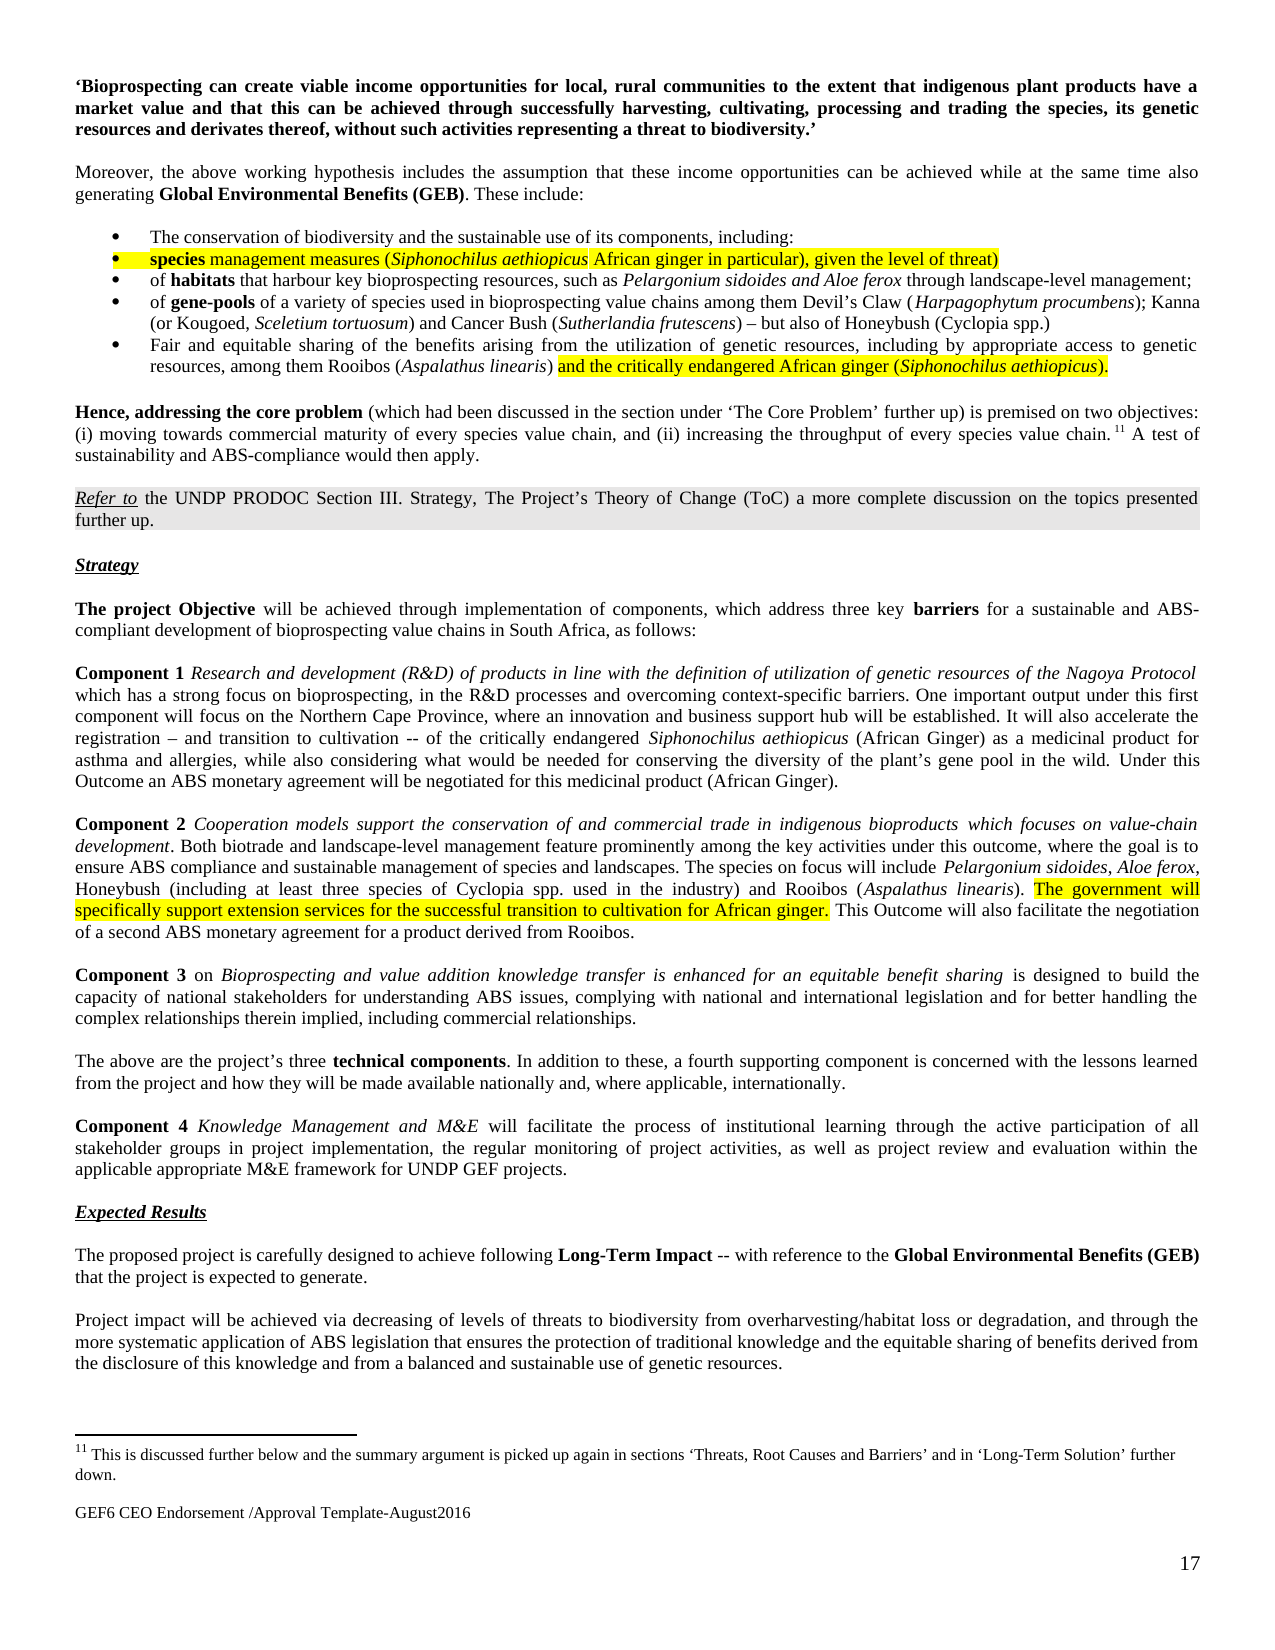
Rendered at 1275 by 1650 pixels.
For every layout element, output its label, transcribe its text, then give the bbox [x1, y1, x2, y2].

list of gene-pools of a variety of species used in bioprospecting value chains among them Devil’s Claw (Harpagophytum procumbens); Kanna (or Kougoed, Sceletium tortuosum) and Cancer Bush (Sutherlandia frutescens) – but also of Honeybush (Cyclopia spp.) [112, 291, 1200, 334]
list species management measures (Siphonochilus aethiopicus African ginger in particular), given the level of threat) [112, 247, 1200, 269]
text The project Objective will be achieved through implementation of components, which address three key barriers for a sustainable and ABS-compliant development of bioprospecting value chains in South Africa, as follows: [75, 597, 1200, 641]
text Component 1 Research and development (R&D) of products in line with the definition of utilization of genetic resources of the Nagoya Protocol which has a strong focus on bioprospecting, in the R&D processes and overcoming context-specific barriers. One important output under this first component will focus on the Northern Cape Province, where an innovation and business support hub will be established. It will also accelerate the registration – and transition to cultivation -- of the critically endangered Siphonochilus aethiopicus (African Ginger) as a medicinal product for asthma and allergies, while also considering what would be needed for conserving the diversity of the plant’s gene pool in the wild. Under this Outcome an ABS monetary agreement will be negotiated for this medicinal product (African Ginger). [75, 662, 1200, 792]
text The above are the project’s three technical components. In addition to these, a fourth supporting component is concerned with the lessons learned from the project and how they will be made available nationally and, where applicable, internationally. [75, 1050, 1200, 1093]
text Project impact will be achieved via decreasing of levels of threats to biodiversity from overharvesting/habitat loss or degradation, and through the more systematic application of ABS legislation that ensures the protection of traditional knowledge and the equitable sharing of benefits derived from the disclosure of this knowledge and from a balanced and sustainable use of genetic resources. [75, 1309, 1200, 1374]
list The conservation of biodiversity and the sustainable use of its components, including: [112, 226, 1200, 247]
text Hence, addressing the core problem (which had been discussed in the section under ‘The Core Problem’ further up) is premised on two objectives: (i) moving towards commercial maturity of every species value chain, and (ii) increasing the throughput of every species value chain. A test of sustainability and ABS-compliance would then apply. [75, 401, 1200, 466]
text The proposed project is carefully designed to achieve following Long-Term Impact -- with reference to the Global Environmental Benefits (GEB) that the project is expected to generate. [75, 1244, 1200, 1287]
text Expected Results [75, 1201, 1200, 1223]
list Fair and equitable sharing of the benefits arising from the utilization of genetic resources, including by appropriate access to genetic resources, among them Rooibos (Aspalathus linearis) and the critically endangered African ginger (Siphonochilus aethiopicus). [112, 334, 1200, 377]
text Moreover, the above working hypothesis includes the assumption that these income opportunities can be achieved while at the same time also generating Global Environmental Benefits (GEB). These include: [75, 161, 1200, 204]
text Component 3 on Bioprospecting and value addition knowledge transfer is enhanced for an equitable benefit sharing is designed to build the capacity of national stakeholders for understanding ABS issues, complying with national and international legislation and for better handling the complex relationships therein implied, including commercial relationships. [75, 964, 1200, 1029]
text Refer to the UNDP PRODOC Section III. Strategy, The Project’s Theory of Change (ToC) a more complete discussion on the topics presented further up. [75, 487, 1200, 530]
list of habitats that harbour key bioprospecting resources, such as Pelargonium sidoides and Aloe ferox through landscape-level management; [112, 269, 1200, 291]
text Strategy [75, 554, 1200, 576]
text ‘Bioprospecting can create viable income opportunities for local, rural communities to the extent that indigenous plant products have a market value and that this can be achieved through successfully harvesting, cultivating, processing and trading the species, its genetic resources and derivates thereof, without such activities representing a threat to biodiversity.’ [75, 75, 1200, 140]
text Component 2 Cooperation models support the conservation of and commercial trade in indigenous bioproducts which focuses on value-chain development. Both biotrade and landscape-level management feature prominently among the key activities under this outcome, where the goal is to ensure ABS compliance and sustainable management of species and landscapes. The species on focus will include Pelargonium sidoides, Aloe ferox, Honeybush (including at least three species of Cyclopia spp. used in the industry) and Rooibos (Aspalathus linearis). The government will specifically support extension services for the successful transition to cultivation for African ginger. This Outcome will also facilitate the negotiation of a second ABS monetary agreement for a product derived from Rooibos. [75, 813, 1200, 942]
text Component 4 Knowledge Management and M&E will facilitate the process of institutional learning through the active participation of all stakeholder groups in project implementation, the regular monitoring of project activities, as well as project review and evaluation within the applicable appropriate M&E framework for UNDP GEF projects. [75, 1115, 1200, 1180]
